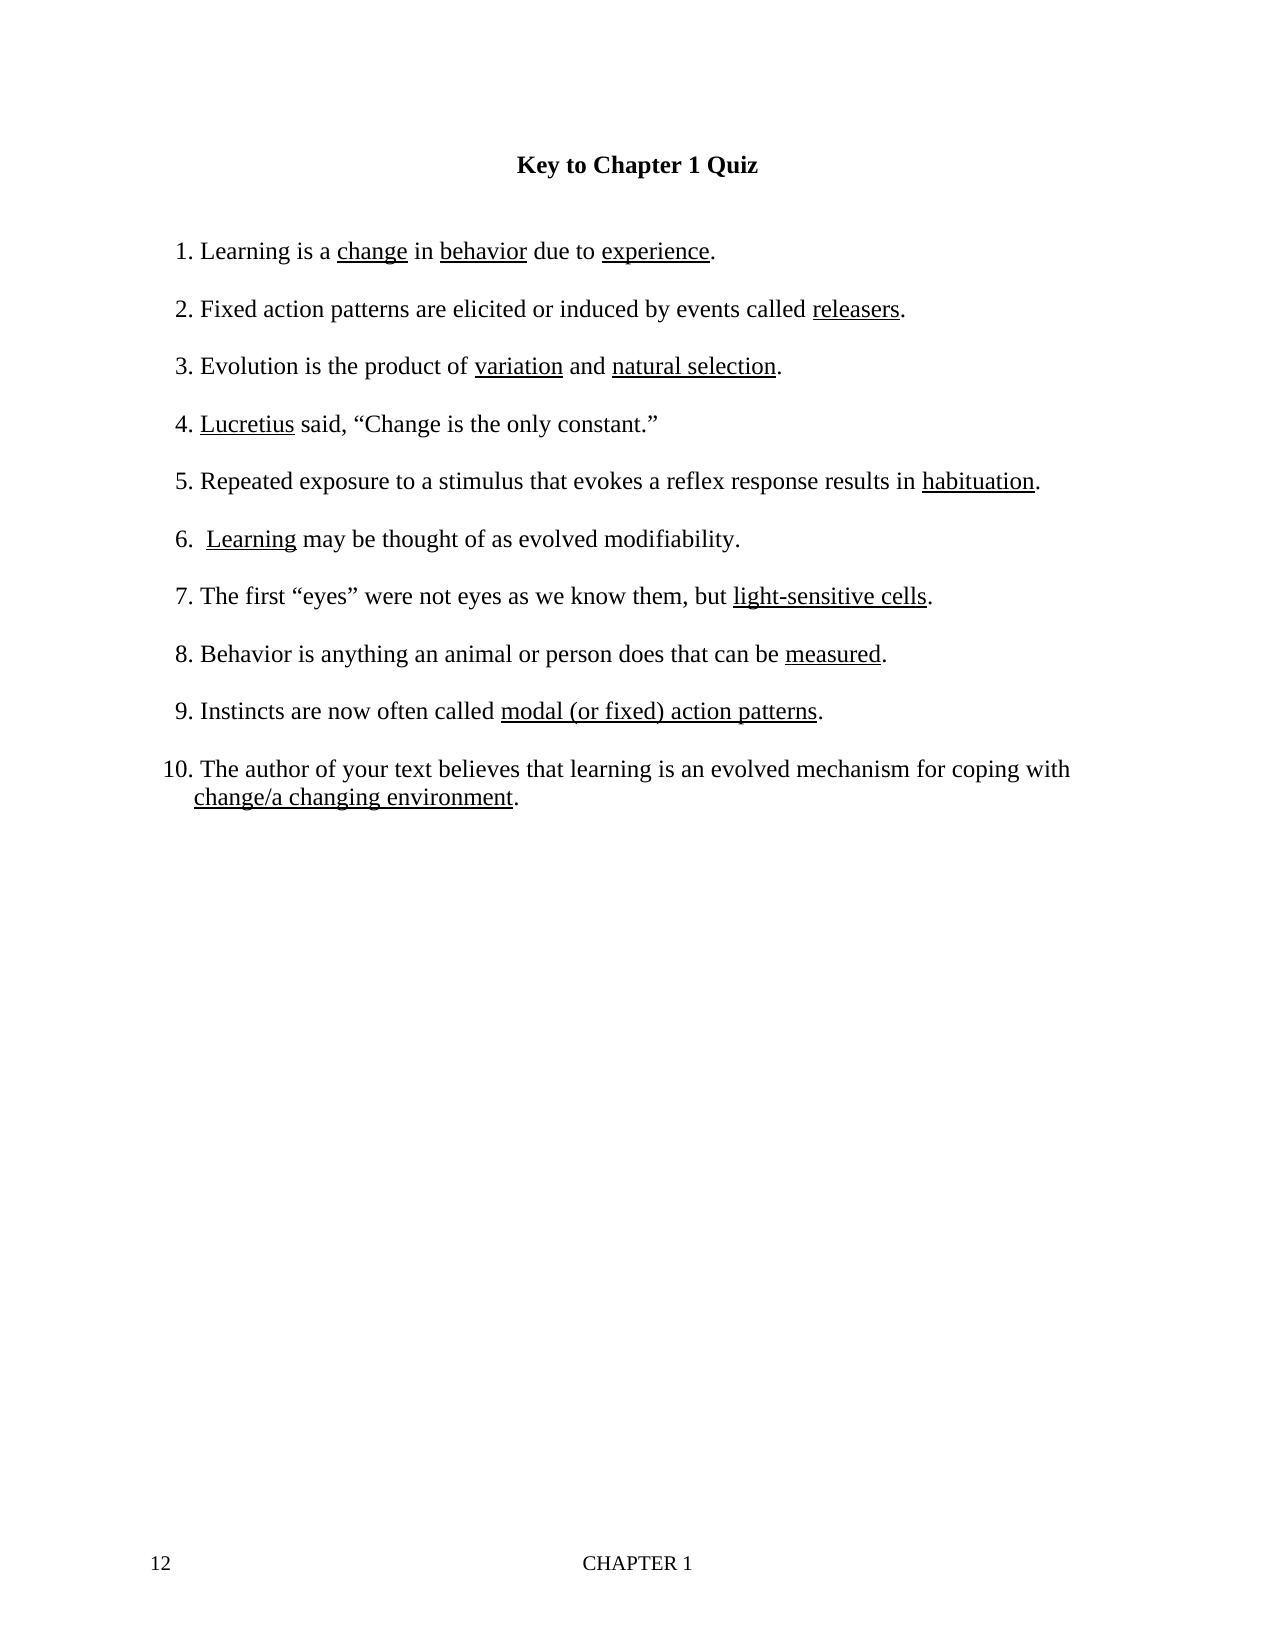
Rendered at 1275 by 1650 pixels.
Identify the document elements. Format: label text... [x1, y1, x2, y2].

text 10. The author of your text believes that learning is an evolved mechanism for coping with change/a changing environment. [150, 754, 1125, 811]
text 1. Learning is a change in behavior due to experience. [150, 236, 1125, 265]
text 5. Repeated exposure to a stimulus that evokes a reflex response results in habituation. [150, 466, 1125, 495]
text 2. Fixed action patterns are elicited or induced by events called releasers. [150, 294, 1125, 322]
text 4. Lucretius said, “Change is the only constant.” [150, 409, 1125, 437]
text 8. Behavior is anything an animal or person does that can be measured. [150, 639, 1125, 667]
text 6. Learning may be thought of as evolved modifiability. [150, 524, 1125, 552]
text Key to Chapter 1 Quiz [150, 150, 1125, 179]
text 3. Evolution is the product of variation and natural selection. [150, 351, 1125, 380]
text 7. The first “eyes” were not eyes as we know them, but light-sensitive cells. [150, 581, 1125, 610]
text 9. Instincts are now often called modal (or fixed) action patterns. [150, 696, 1125, 725]
